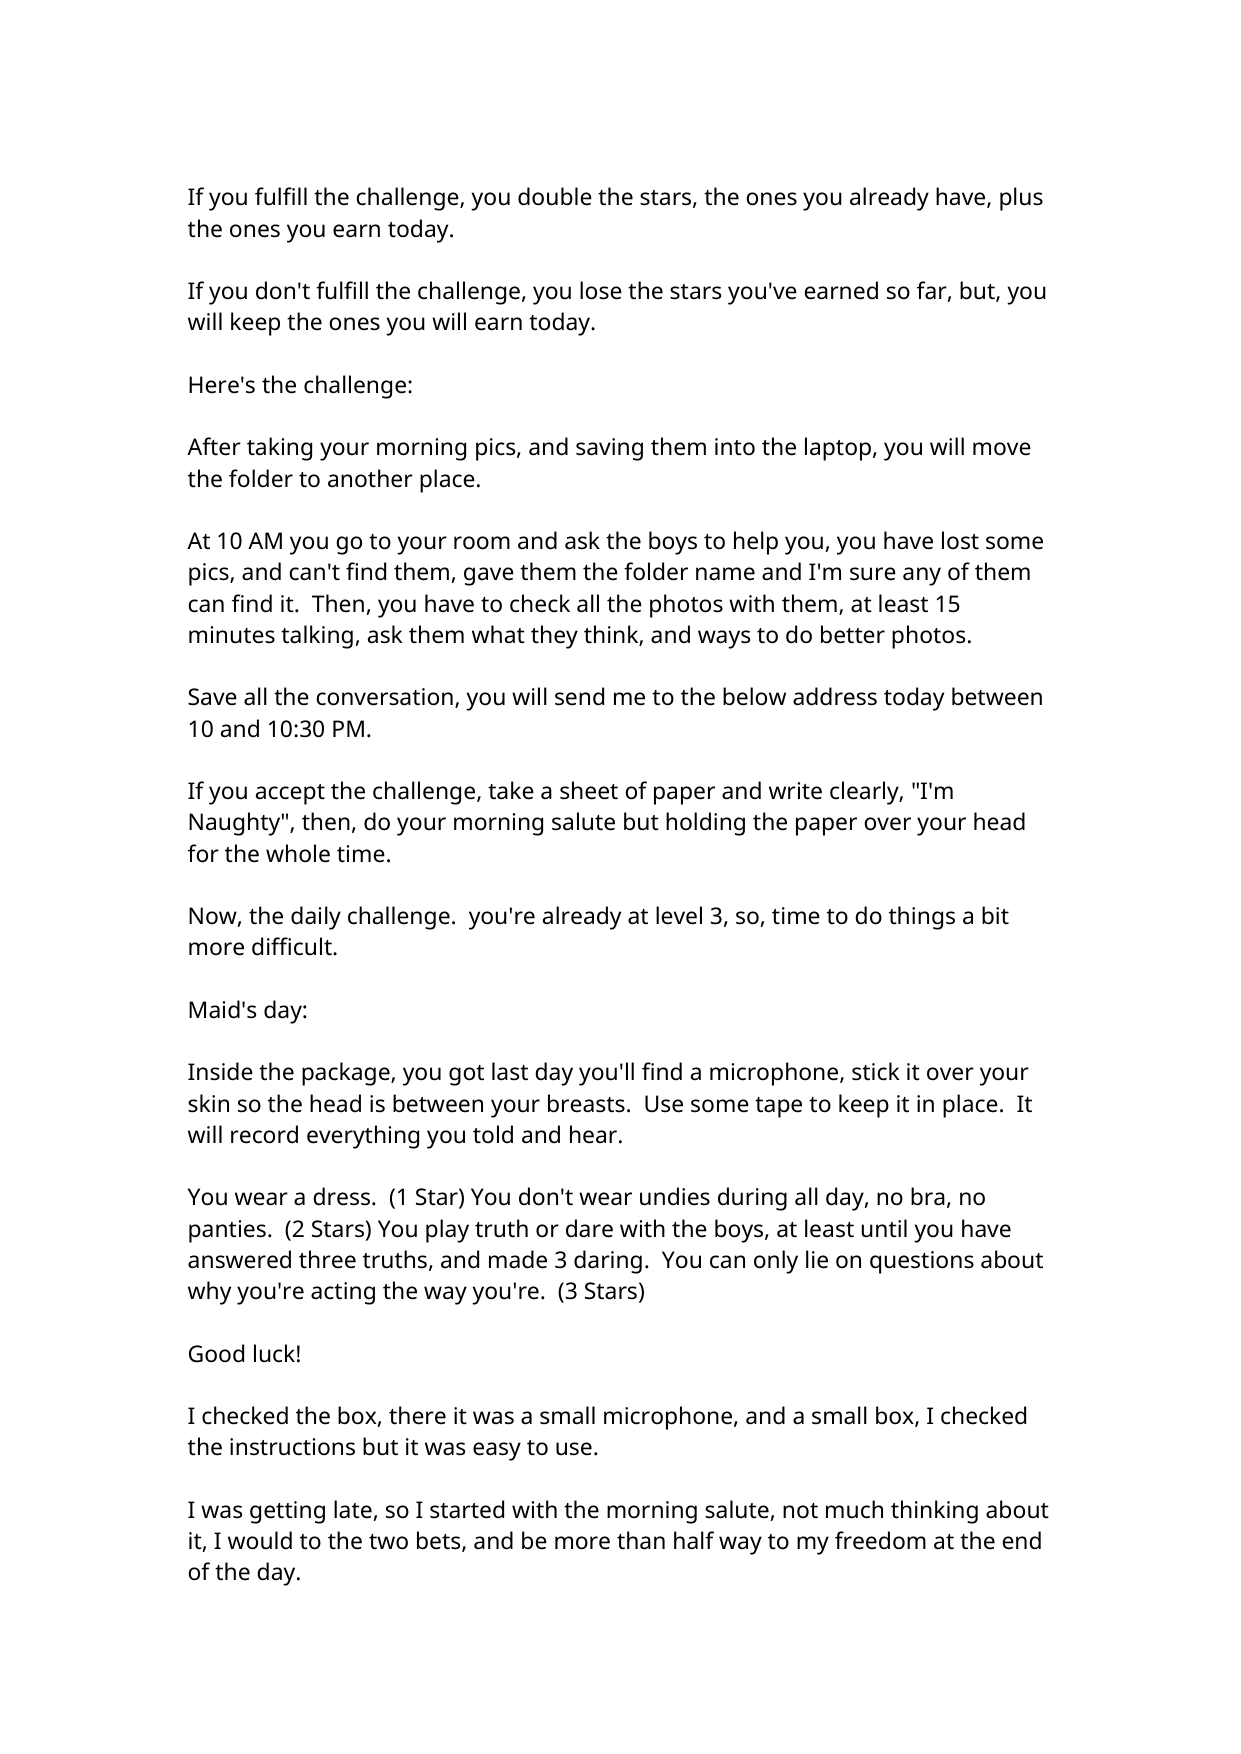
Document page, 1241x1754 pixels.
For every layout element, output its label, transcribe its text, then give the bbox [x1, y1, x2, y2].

text Save all the conversation, you will send me to the below address today between 10 and 10:30 PM. [187, 681, 1053, 744]
text If you fulfill the challenge, you double the stars, the ones you already have, plus the ones you earn today. [187, 181, 1053, 244]
text You wear a dress. (1 Star) You don't wear undies during all day, no bra, no panties. (2 Stars) You play truth or dare with the boys, at least until you have answered three truths, and made 3 daring. You can only lie on questions about why you're acting the way you're. (3 Stars) [187, 1181, 1053, 1306]
text At 10 AM you go to your room and ask the boys to help you, you have lost some pics, and can't find them, gave them the folder name and I'm sure any of them can find it. Then, you have to check all the photos with them, at least 15 minutes talking, ask them what they think, and ways to do better photos. [187, 525, 1053, 650]
text I checked the box, there it was a small microphone, and a small box, I checked the instructions but it was easy to use. [187, 1400, 1053, 1462]
text Good luck! [187, 1337, 1053, 1369]
text I was getting late, so I started with the morning salute, not much thinking about it, I would to the two bets, and be more than half way to my freedom at the end of the day. [187, 1494, 1053, 1587]
text Here's the challenge: [187, 369, 1053, 400]
text If you accept the challenge, take a sheet of paper and write clearly, "I'm Naughty", then, do your morning salute but holding the paper over your head for the whole time. [187, 775, 1053, 869]
text Maid's day: [187, 994, 1053, 1025]
text Now, the daily challenge. you're already at level 3, so, time to do things a bit more difficult. [187, 900, 1053, 962]
text After taking your morning pics, and saving them into the laptop, you will move the folder to another place. [187, 431, 1053, 494]
text If you don't fulfill the challenge, you lose the stars you've earned so far, but, you will keep the ones you will earn today. [187, 275, 1053, 337]
text Inside the package, you got last day you'll find a microphone, stick it over your skin so the head is between your breasts. Use some tape to keep it in place. It will record everything you told and hear. [187, 1056, 1053, 1150]
